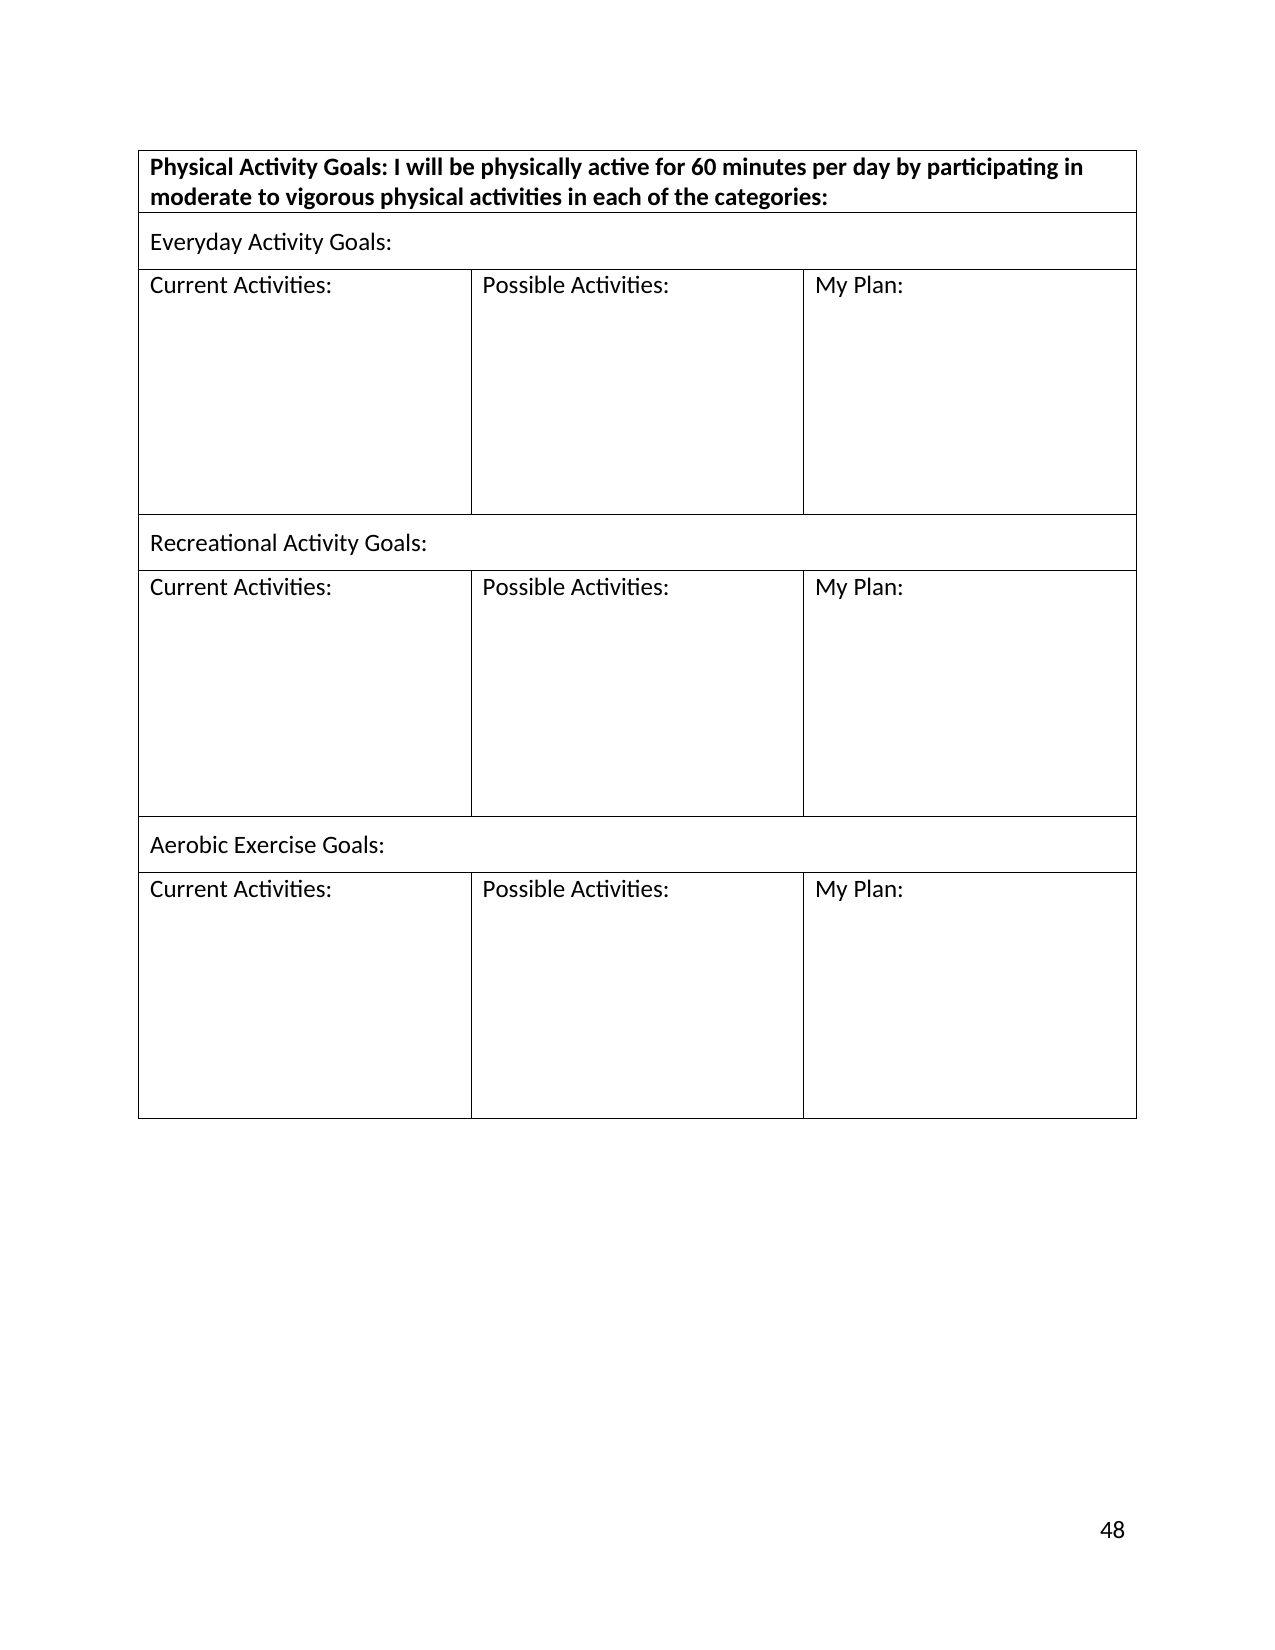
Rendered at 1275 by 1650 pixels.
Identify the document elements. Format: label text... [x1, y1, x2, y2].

table_cell Possible Activities: [472, 571, 803, 816]
table_cell Aerobic Exercise Goals: [139, 817, 1136, 872]
table_cell Recreational Activity Goals: [139, 515, 1136, 570]
table_cell Current Activities: [139, 270, 471, 514]
table_cell Everyday Activity Goals: [139, 213, 1136, 269]
table_cell Possible Activities: [472, 873, 803, 1117]
table_cell Current Activities: [139, 571, 471, 816]
table_cell Current Activities: [139, 873, 471, 1117]
table_cell Possible Activities: [472, 270, 803, 514]
table_cell My Plan: [804, 270, 1136, 514]
table_cell My Plan: [804, 571, 1136, 816]
table_header Physical Activity Goals: I will be physically active for 60 minutes per day by participating in moderate to vigorous physical activities in each of the categories: [139, 151, 1136, 212]
table_cell My Plan: [804, 873, 1136, 1117]
